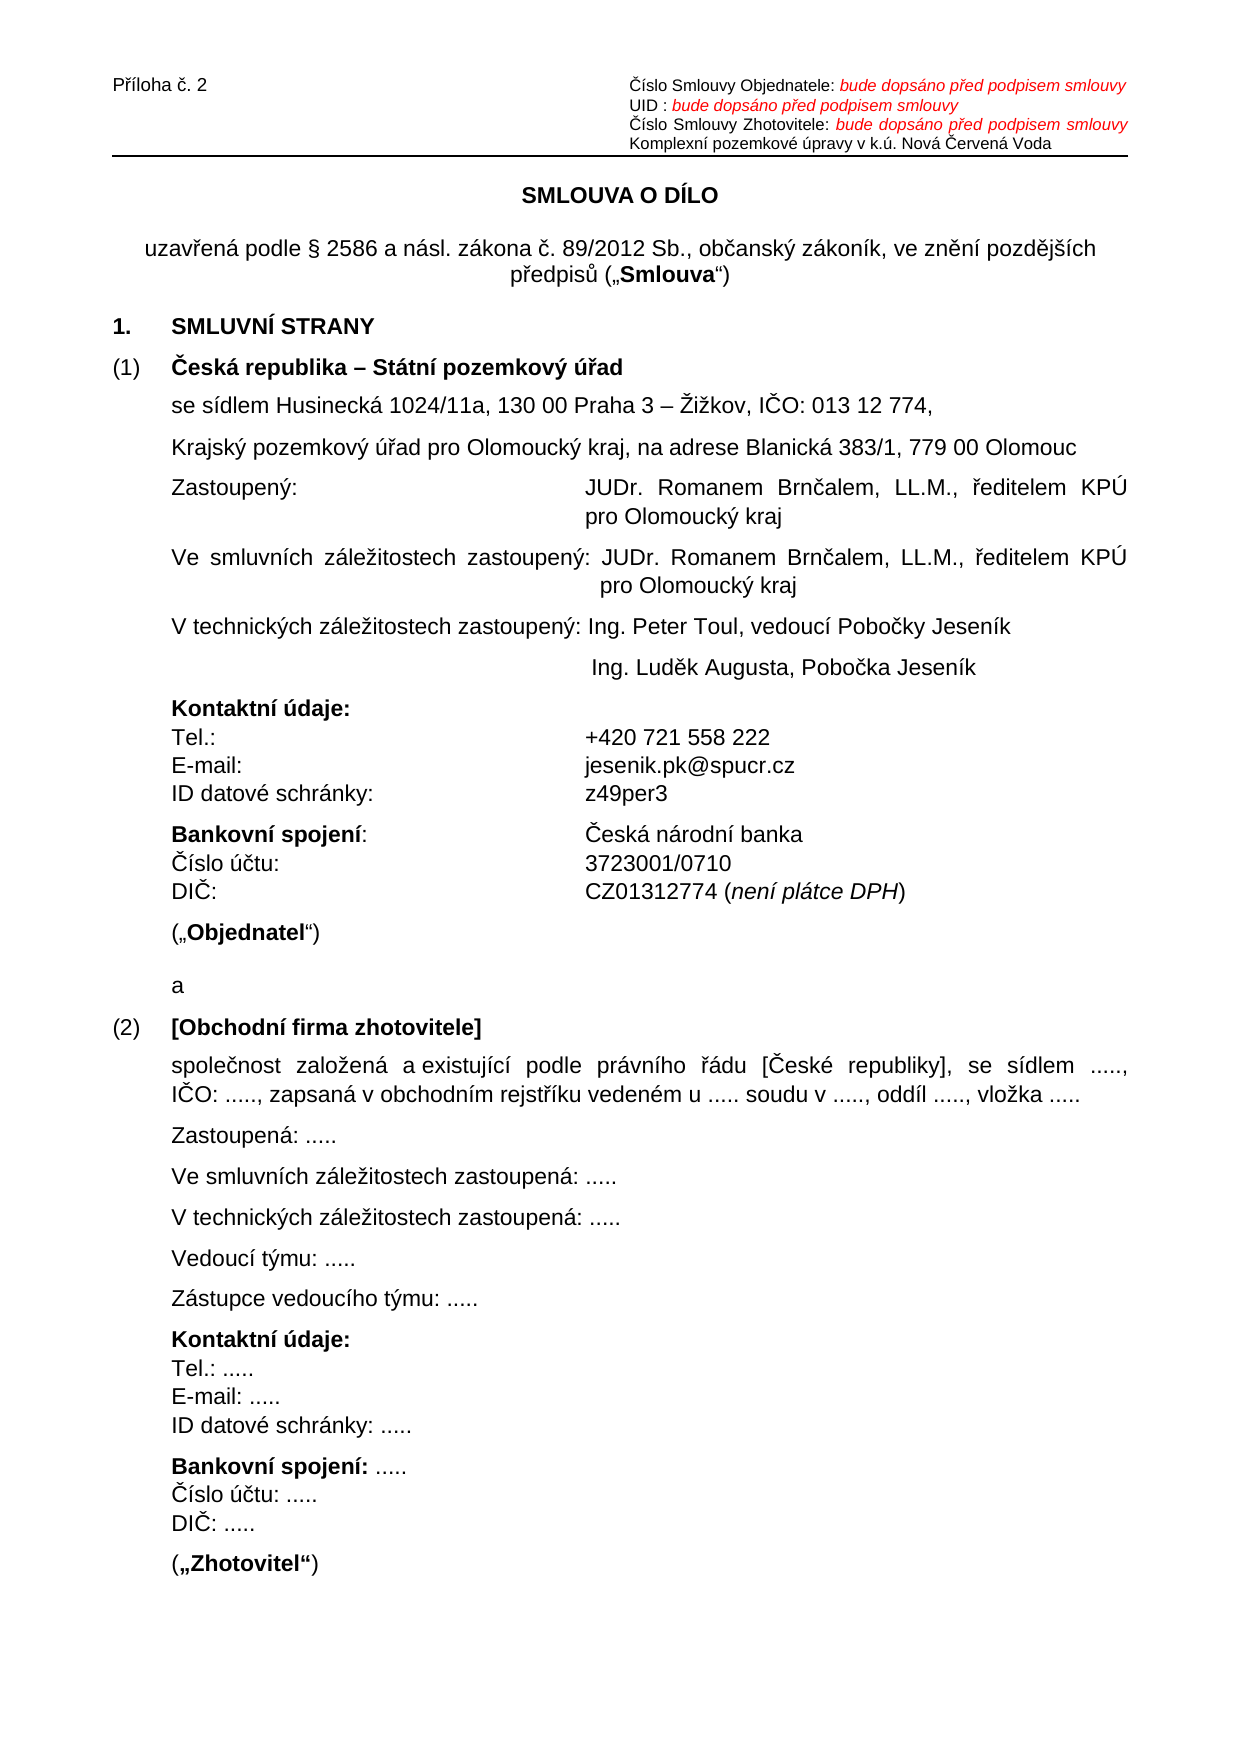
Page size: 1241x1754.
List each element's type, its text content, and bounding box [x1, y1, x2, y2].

text Zastoupený: JUDr. Romanem Brnčalem, LL.M., ředitelem KPÚ pro Olomoucký kraj [171, 474, 1128, 529]
text Bankovní spojení: ..... [171, 1453, 1128, 1479]
text („Objednatel“) [171, 919, 980, 945]
text Vedoucí týmu: ..... [171, 1244, 1128, 1271]
title SMLOUVA O DÍLO [112, 182, 1128, 208]
text ID datové schránky: z49per3 [171, 780, 980, 807]
text V technických záležitostech zastoupená: ..... [171, 1203, 1128, 1230]
text Ve smluvních záležitostech zastoupená: ..... [171, 1163, 1128, 1189]
text Krajský pozemkový úřad pro Olomoucký kraj, na adrese Blanická 383/1, 779 00 Olomouc [171, 433, 1128, 460]
text Číslo účtu: ..... [171, 1481, 1128, 1507]
list [Obchodní firma zhotovitele] [112, 1013, 1128, 1040]
text Tel.: ..... [171, 1355, 1128, 1381]
list uzavřená podle § 2586 a násl. zákona č. 89/2012 Sb., občanský zákoník, ve znění pozdějších předpisů („Smlouva“) [112, 235, 1128, 288]
text Zastoupená: ..... [171, 1122, 1128, 1148]
subtitle SMLUVNÍ STRANY [112, 313, 1128, 339]
text DIČ: ..... [171, 1509, 1128, 1536]
text V technických záležitostech zastoupený: Ing. Peter Toul, vedoucí Pobočky Jeseník [171, 613, 1128, 639]
text Kontaktní údaje: [171, 1326, 1128, 1353]
text Ing. Luděk Augusta, Pobočka Jeseník [171, 654, 1128, 680]
text Číslo účtu: 3723001/0710 [171, 850, 980, 876]
text Ve smluvních záležitostech zastoupený: JUDr. Romanem Brnčalem, LL.M., ředitelem KPÚ pro Olomoucký kraj [171, 544, 1128, 598]
text Kontaktní údaje: [171, 695, 1128, 721]
text DIČ: CZ01312774 (není plátce DPH) [171, 878, 980, 904]
text E-mail: ..... [171, 1383, 1128, 1409]
list Česká republika – Státní pozemkový úřad [112, 354, 1128, 380]
text E-mail: jesenik.pk@spucr.cz [171, 752, 1128, 778]
text Tel.: +420 721 558 222 [171, 723, 1128, 750]
text a [171, 972, 1128, 999]
text se sídlem Husinecká 1024/11a, 130 00 Praha 3 – Žižkov, IČO: 013 12 774, [171, 392, 1128, 419]
text ID datové schránky: ..... [171, 1412, 1128, 1438]
text („Zhotovitel“) [171, 1550, 1128, 1577]
text Zástupce vedoucího týmu: ..... [171, 1285, 1128, 1312]
text Bankovní spojení: Česká národní banka [171, 821, 1128, 848]
text společnost založená a existující podle právního řádu [České republiky], se sídlem ....., IČO: ....., zapsaná v obchodním rejstříku vedeném u ..... soudu v ....., oddíl ....., vložka ..... [171, 1052, 1128, 1107]
